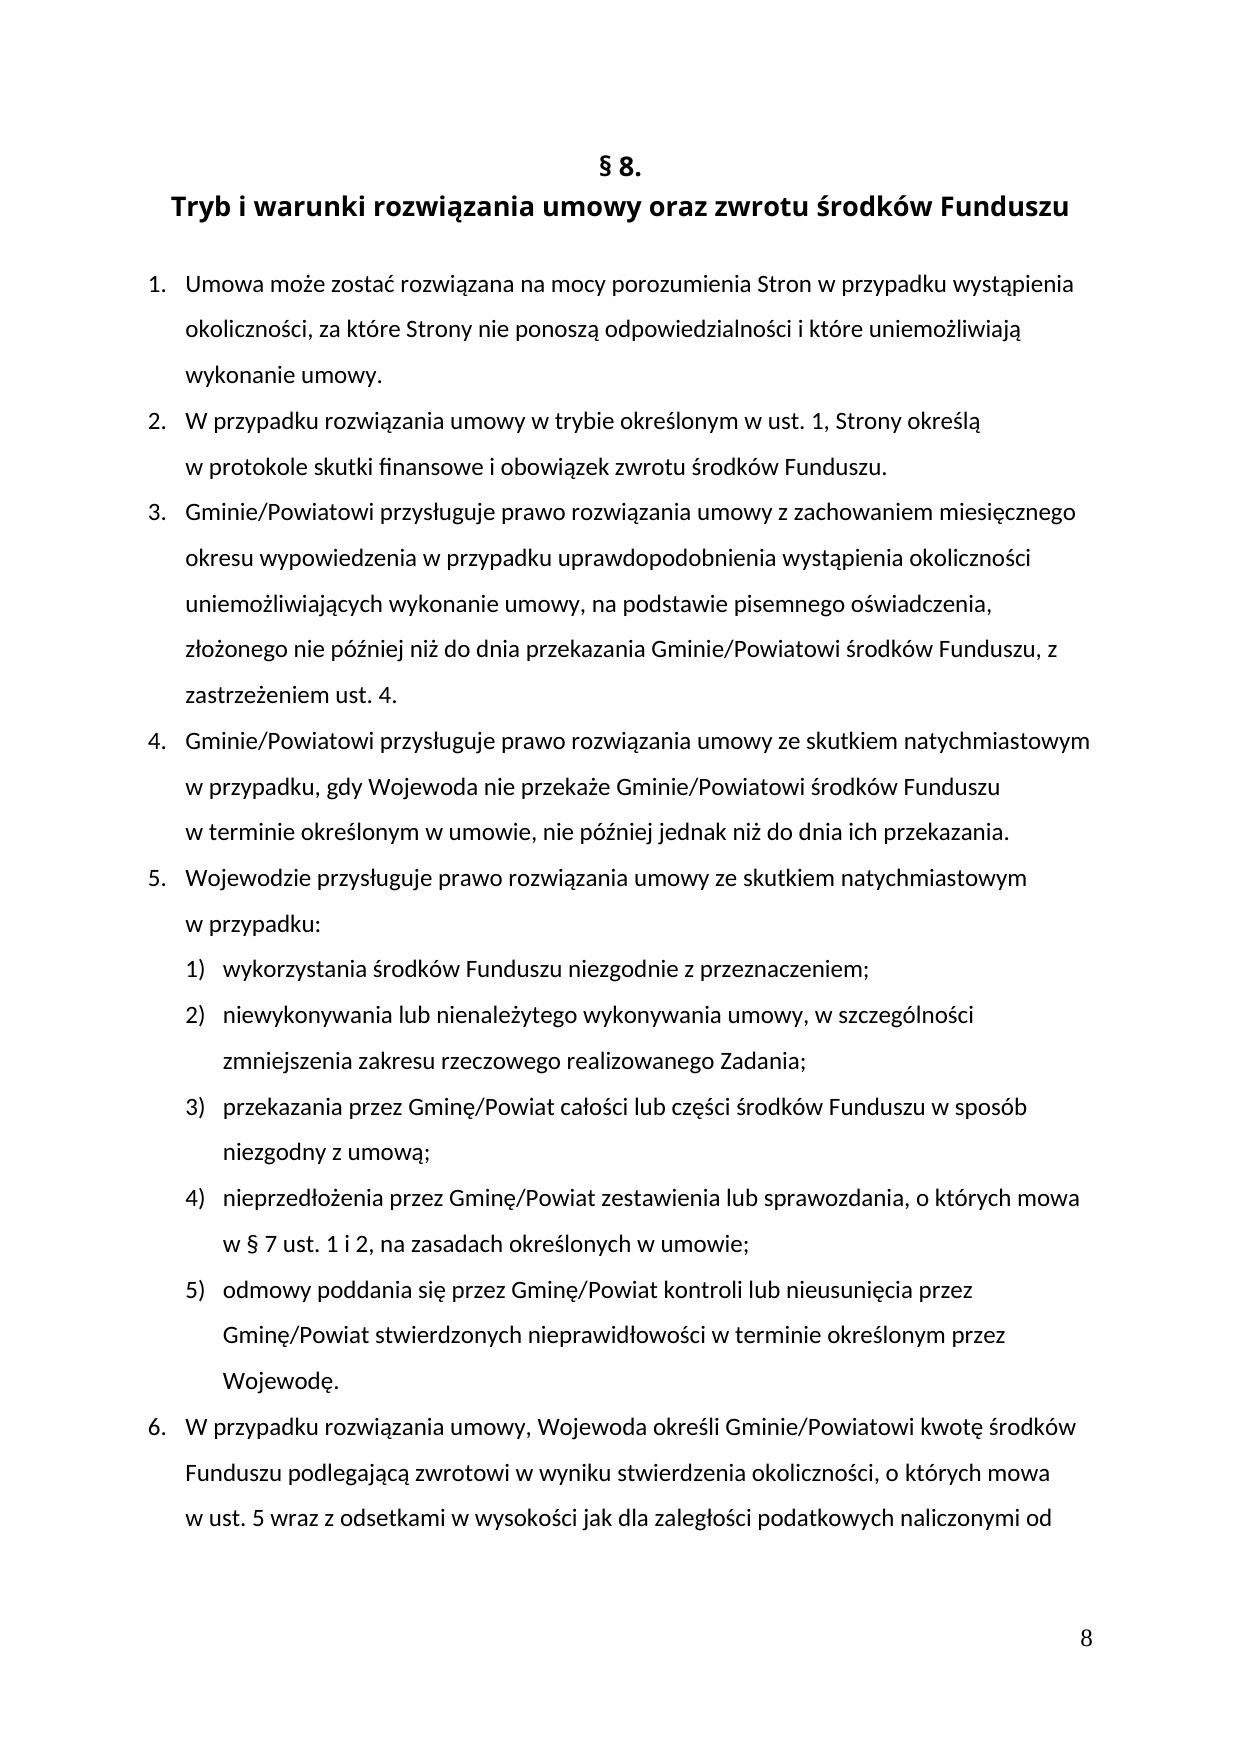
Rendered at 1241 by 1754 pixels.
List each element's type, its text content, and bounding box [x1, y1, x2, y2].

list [148, 1411, 1093, 1533]
list przekazania przez Gminę/Powiat całości lub części środków Funduszu w sposób niezgodny z umową; [185, 1091, 1093, 1167]
list odmowy poddania się przez Gminę/Powiat kontroli lub nieusunięcia przez Gminę/Powiat stwierdzonych nieprawidłowości w terminie określonym przez Wojewodę. [185, 1274, 1093, 1396]
subtitle § 8. [148, 148, 1093, 184]
list Wojewodzie przysługuje prawo rozwiązania umowy ze skutkiem natychmiastowym w przypadku: [148, 862, 1093, 938]
subtitle Tryb i warunki rozwiązania umowy oraz zwrotu środków Funduszu [148, 187, 1093, 224]
list Gminie/Powiatowi przysługuje prawo rozwiązania umowy ze skutkiem natychmiastowym w przypadku, gdy Wojewoda nie przekaże Gminie/Powiatowi środków Funduszu w terminie określonym w umowie, nie później jednak niż do dnia ich przekazania. [148, 725, 1093, 847]
list nieprzedłożenia przez Gminę/Powiat zestawienia lub sprawozdania, o których mowa w § 7 ust. 1 i 2, na zasadach określonych w umowie; [185, 1182, 1093, 1258]
list wykorzystania środków Funduszu niezgodnie z przeznaczeniem; [185, 954, 1093, 984]
list Gminie/Powiatowi przysługuje prawo rozwiązania umowy z zachowaniem miesięcznego okresu wypowiedzenia w przypadku uprawdopodobnienia wystąpienia okoliczności uniemożliwiających wykonanie umowy, na podstawie pisemnego oświadczenia, złożonego nie później niż do dnia przekazania Gminie/Powiatowi środków Funduszu, z zastrzeżeniem ust. 4. [148, 496, 1093, 710]
list W przypadku rozwiązania umowy w trybie określonym w ust. 1, Strony określą w protokole skutki finansowe i obowiązek zwrotu środków Funduszu. [148, 405, 1093, 481]
list niewykonywania lub nienależytego wykonywania umowy, w szczególności zmniejszenia zakresu rzeczowego realizowanego Zadania; [185, 999, 1093, 1076]
list Umowa może zostać rozwiązana na mocy porozumienia Stron w przypadku wystąpienia okoliczności, za które Strony nie ponoszą odpowiedzialności i które uniemożliwiają wykonanie umowy. [148, 268, 1093, 390]
